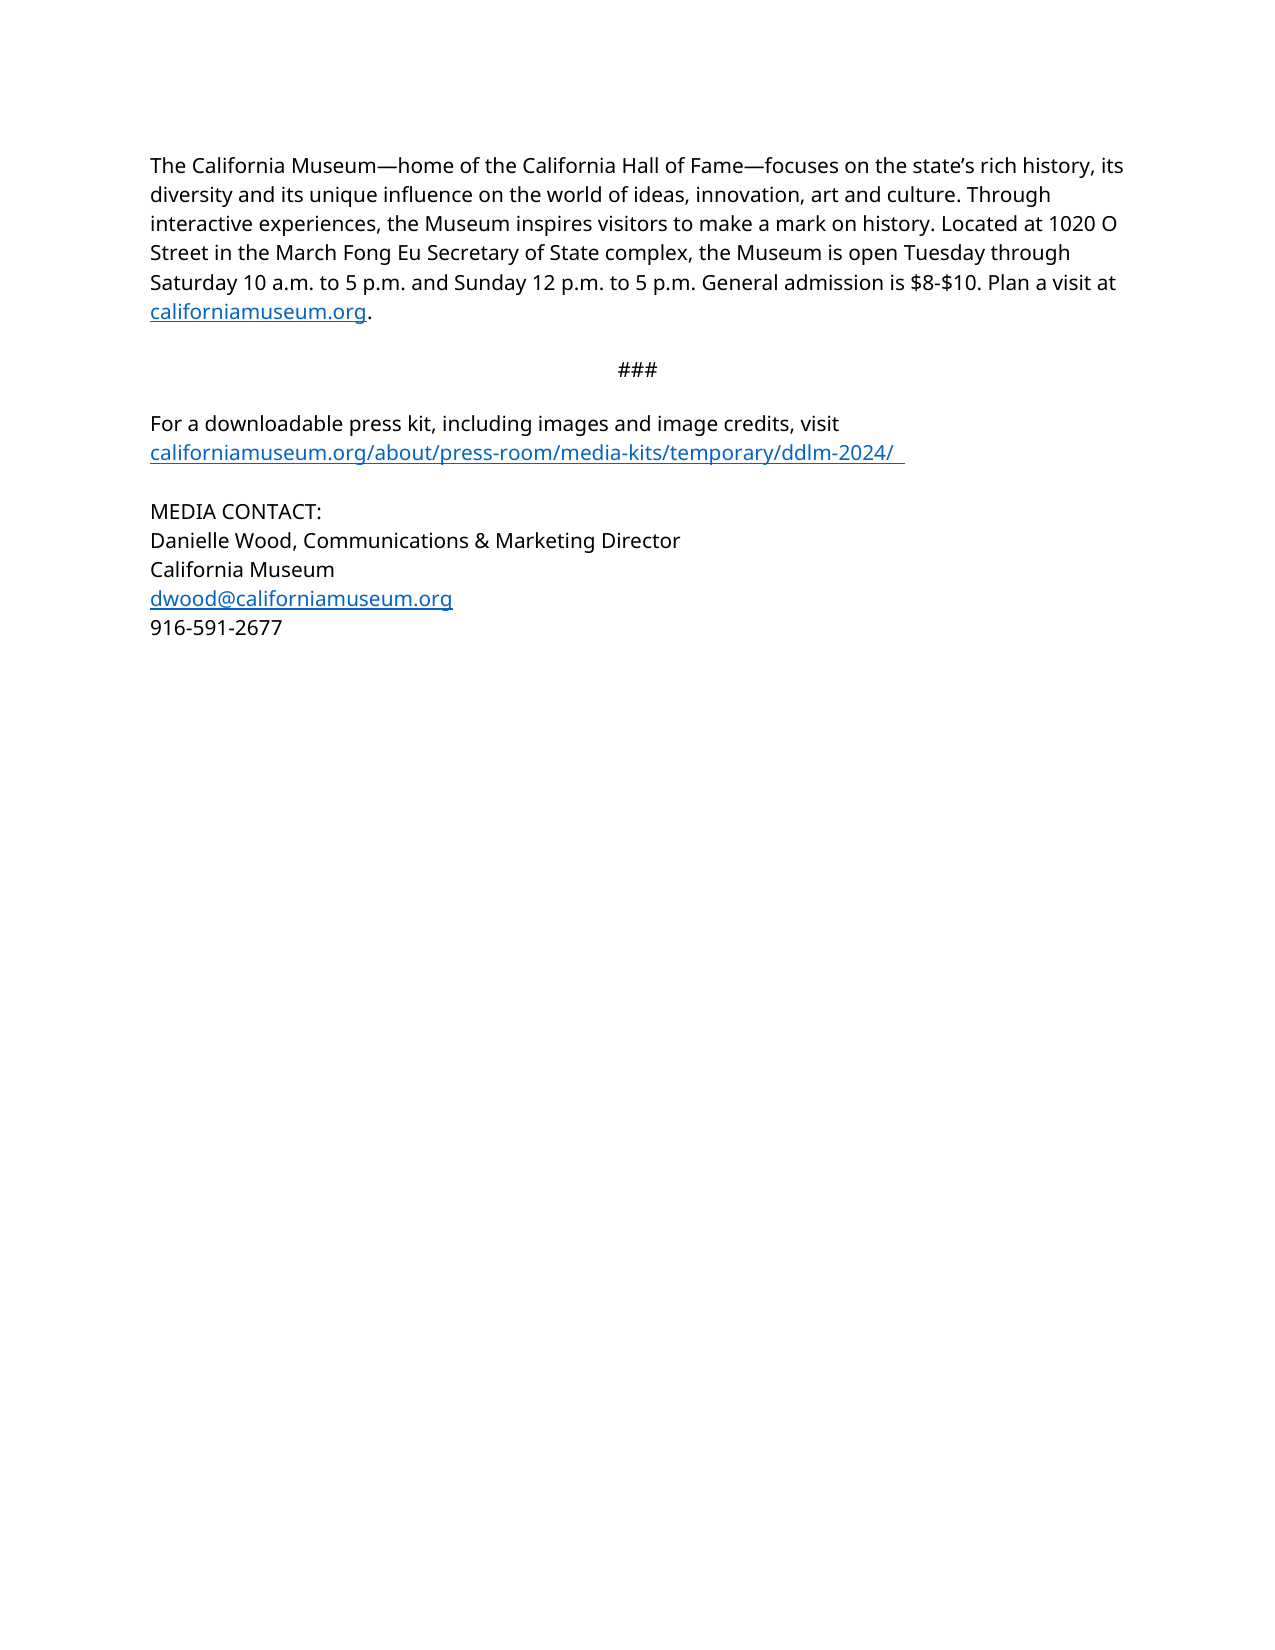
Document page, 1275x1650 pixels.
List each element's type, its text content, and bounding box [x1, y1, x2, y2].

text For a downloadable press kit, including images and image credits, visit californiamuseum.org/about/press-room/media-kits/temporary/ddlm-2024/ [150, 408, 1125, 467]
text ### [150, 354, 1125, 383]
text MEDIA CONTACT: [150, 496, 1125, 525]
text The California Museum—home of the California Hall of Fame—focuses on the state’s rich history, its diversity and its unique influence on the world of ideas, innovation, art and culture. Through interactive experiences, the Museum inspires visitors to make a mark on history. Located at 1020 O Street in the March Fong Eu Secretary of State complex, the Museum is open Tuesday through Saturday 10 a.m. to 5 p.m. and Sunday 12 p.m. to 5 p.m. General admission is $8-$10. Plan a visit at californiamuseum.org. [150, 150, 1125, 354]
text 916-591-2677 [150, 612, 1125, 642]
text dwood@californiamuseum.org [150, 583, 1125, 612]
text California Museum [150, 554, 1125, 583]
text Danielle Wood, Communications & Marketing Director [150, 525, 1125, 554]
